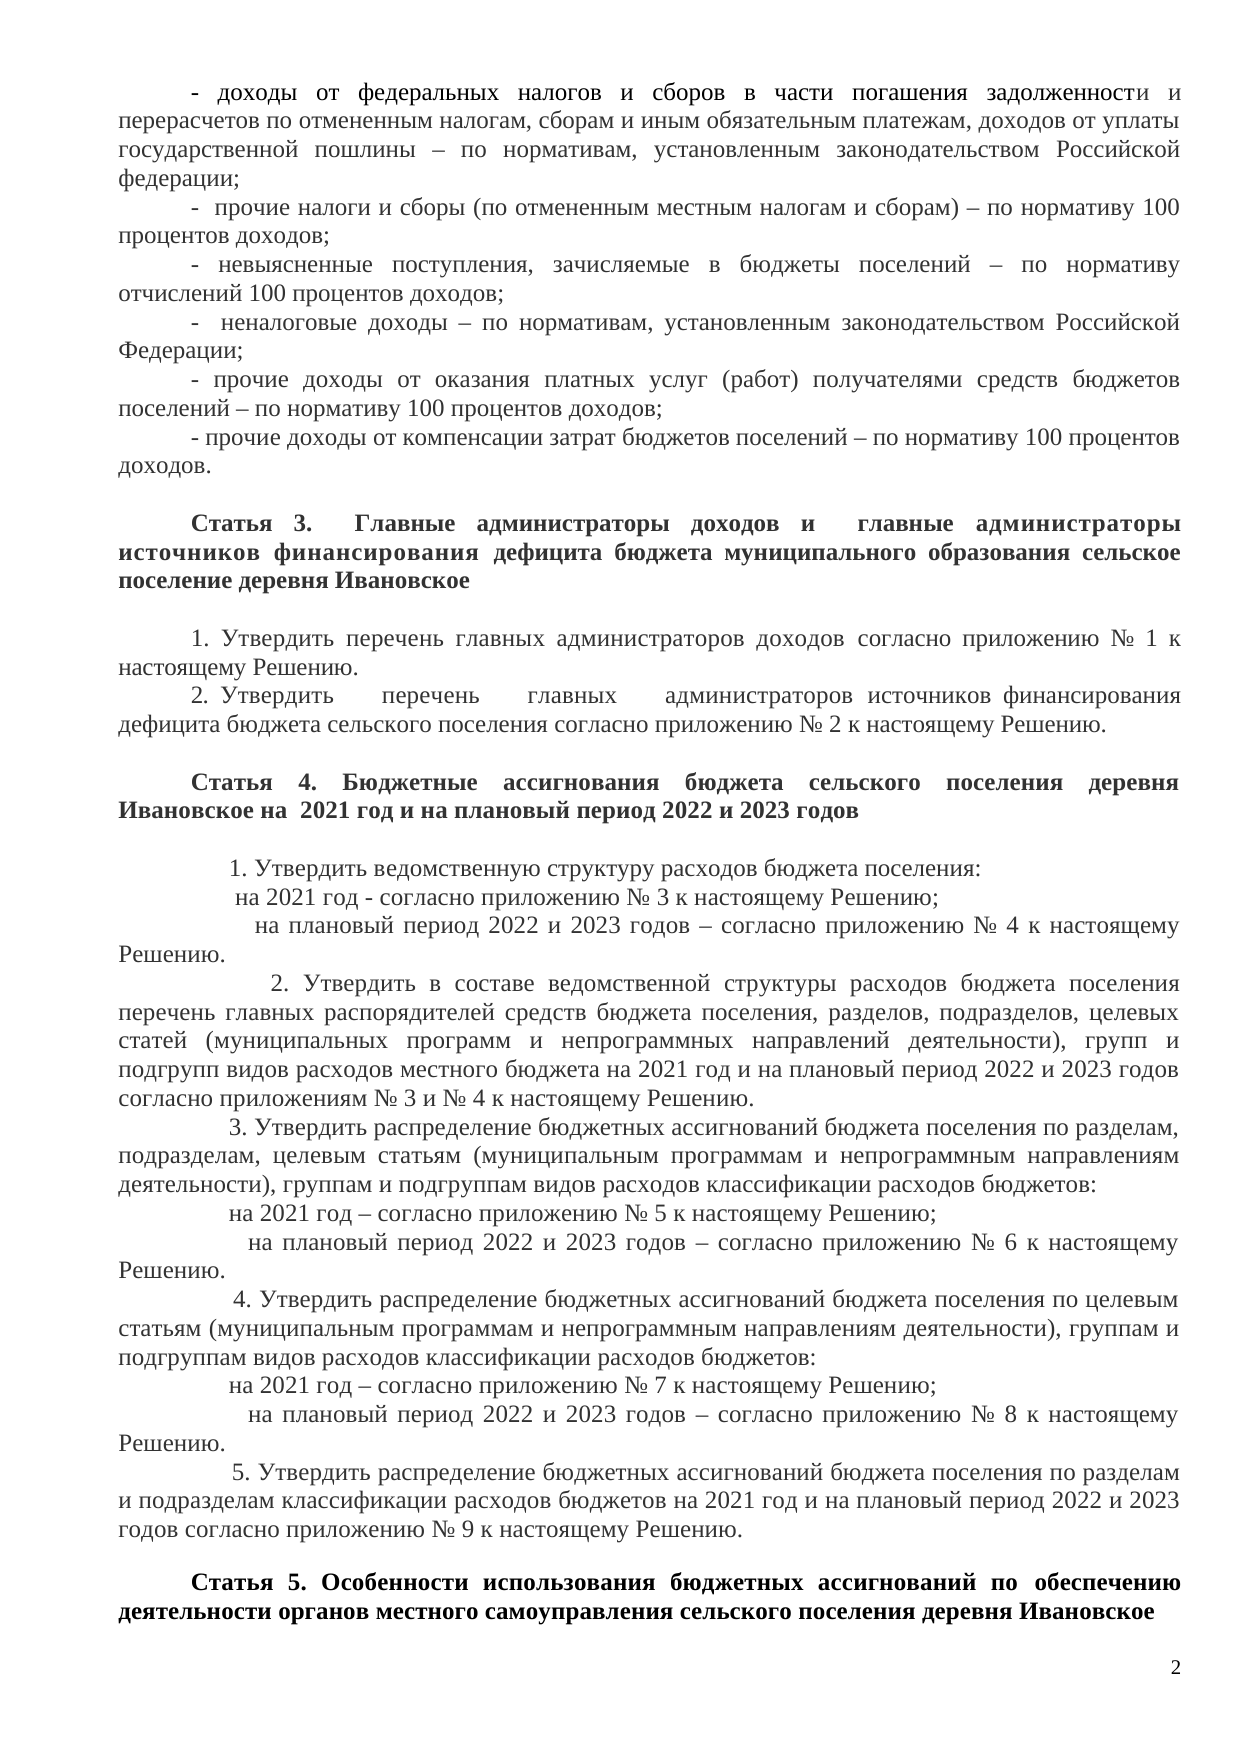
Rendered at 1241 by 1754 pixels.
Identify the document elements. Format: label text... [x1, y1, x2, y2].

text 2. Утвердить перечень главных администраторов источников финансирования дефицита бюджета сельского поселения согласно приложению № 2 к настоящему Решению. [118, 681, 1181, 738]
text на 2021 год – согласно приложению № 5 к настоящему Решению; [118, 1198, 1181, 1227]
text - неналоговые доходы – по нормативам, установленным законодательством Российской Федерации; [118, 307, 1181, 364]
text на плановый период 2022 и 2023 годов – согласно приложению № 4 к настоящему Решению. [118, 911, 1181, 968]
text - прочие налоги и сборы (по отмененным местным налогам и сборам) – по нормативу 100 процентов доходов; [118, 192, 1181, 249]
text на плановый период 2022 и 2023 годов – согласно приложению № 6 к настоящему Решению. [118, 1227, 1181, 1284]
text Статья 3. Главные администраторы доходов и главные администраторы источников финансирования дефицита бюджета муниципального образования сельское поселение деревня Ивановское [118, 508, 1181, 594]
text - прочие доходы от оказания платных услуг (работ) получателями средств бюджетов поселений – по нормативу 100 процентов доходов; [118, 364, 1181, 422]
text 1. Утвердить ведомственную структуру расходов бюджета поселения: [118, 853, 1181, 882]
text 2. Утвердить в составе ведомственной структуры расходов бюджета поселения перечень главных распорядителей средств бюджета поселения, разделов, подразделов, целевых статей (муниципальных программ и непрограммных направлений деятельности), групп и подгрупп видов расходов местного бюджета на 2021 год и на плановый период 2022 и 2023 годов согласно приложениям № 3 и № 4 к настоящему Решению. [118, 968, 1181, 1112]
text - невыясненные поступления, зачисляемые в бюджеты поселений – по нормативу отчислений 100 процентов доходов; [118, 249, 1181, 307]
text на плановый период 2022 и 2023 годов – согласно приложению № 8 к настоящему Решению. [118, 1399, 1181, 1457]
text Статья 4. Бюджетные ассигнования бюджета сельского поселения деревня Ивановское на 2021 год и на плановый период 2022 и 2023 годов [118, 767, 1181, 824]
text на 2021 год – согласно приложению № 7 к настоящему Решению; [118, 1371, 1181, 1399]
text - прочие доходы от компенсации затрат бюджетов поселений – по нормативу 100 процентов доходов. [118, 422, 1181, 479]
text 1. Утвердить перечень главных администраторов доходов согласно приложению № 1 к настоящему Решению. [118, 623, 1181, 681]
text - доходы от федеральных налогов и сборов в части погашения задолженности и перерасчетов по отмененным налогам, сборам и иным обязательным платежам, доходов от уплаты государственной пошлины – по нормативам, установленным законодательством Российской федерации; [118, 77, 1181, 192]
text на 2021 год - согласно приложению № 3 к настоящему Решению; [118, 882, 1181, 911]
text Статья 5. Особенности использования бюджетных ассигнований по обеспечению деятельности органов местного самоуправления сельского поселения деревня Ивановское [118, 1567, 1181, 1624]
text 5. Утвердить распределение бюджетных ассигнований бюджета поселения по разделам и подразделам классификации расходов бюджетов на 2021 год и на плановый период 2022 и 2023 годов согласно приложению № 9 к настоящему Решению. [118, 1457, 1181, 1543]
text 3. Утвердить распределение бюджетных ассигнований бюджета поселения по разделам, подразделам, целевым статьям (муниципальным программам и непрограммным направлениям деятельности), группам и подгруппам видов расходов классификации расходов бюджетов: [118, 1112, 1181, 1198]
text 4. Утвердить распределение бюджетных ассигнований бюджета поселения по целевым статьям (муниципальным программам и непрограммным направлениям деятельности), группам и подгруппам видов расходов классификации расходов бюджетов: [118, 1284, 1181, 1371]
